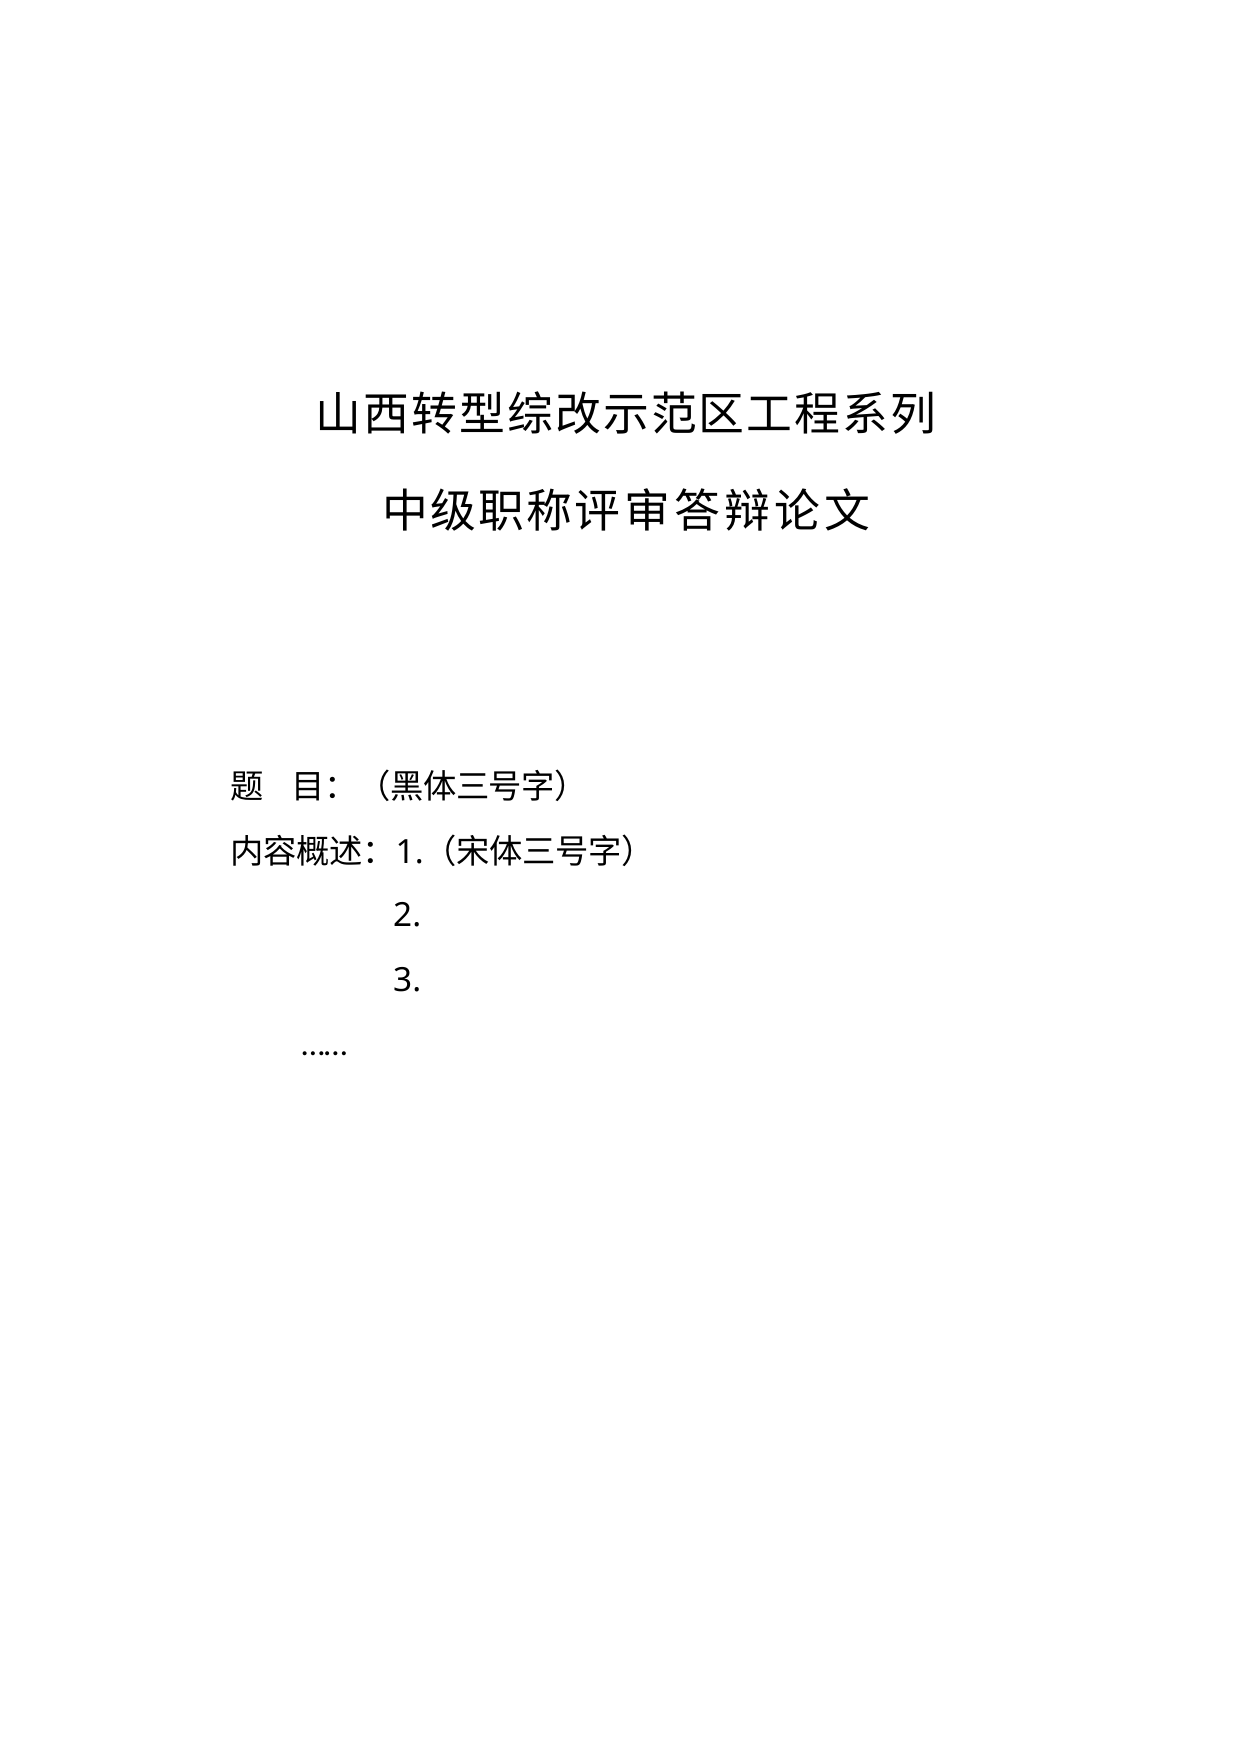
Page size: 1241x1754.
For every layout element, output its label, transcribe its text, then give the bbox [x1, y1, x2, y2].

text 3. [165, 946, 1087, 1011]
text 2. [165, 881, 1087, 946]
text 内容概述：1.（宋体三号字） [165, 816, 1087, 881]
text …… [165, 1011, 1087, 1076]
text 山西转型综改示范区工程系列 [165, 361, 1087, 459]
text 中级职称评审答辩论文 [165, 459, 1087, 556]
text 题 目：（黑体三号字） [165, 751, 1087, 816]
